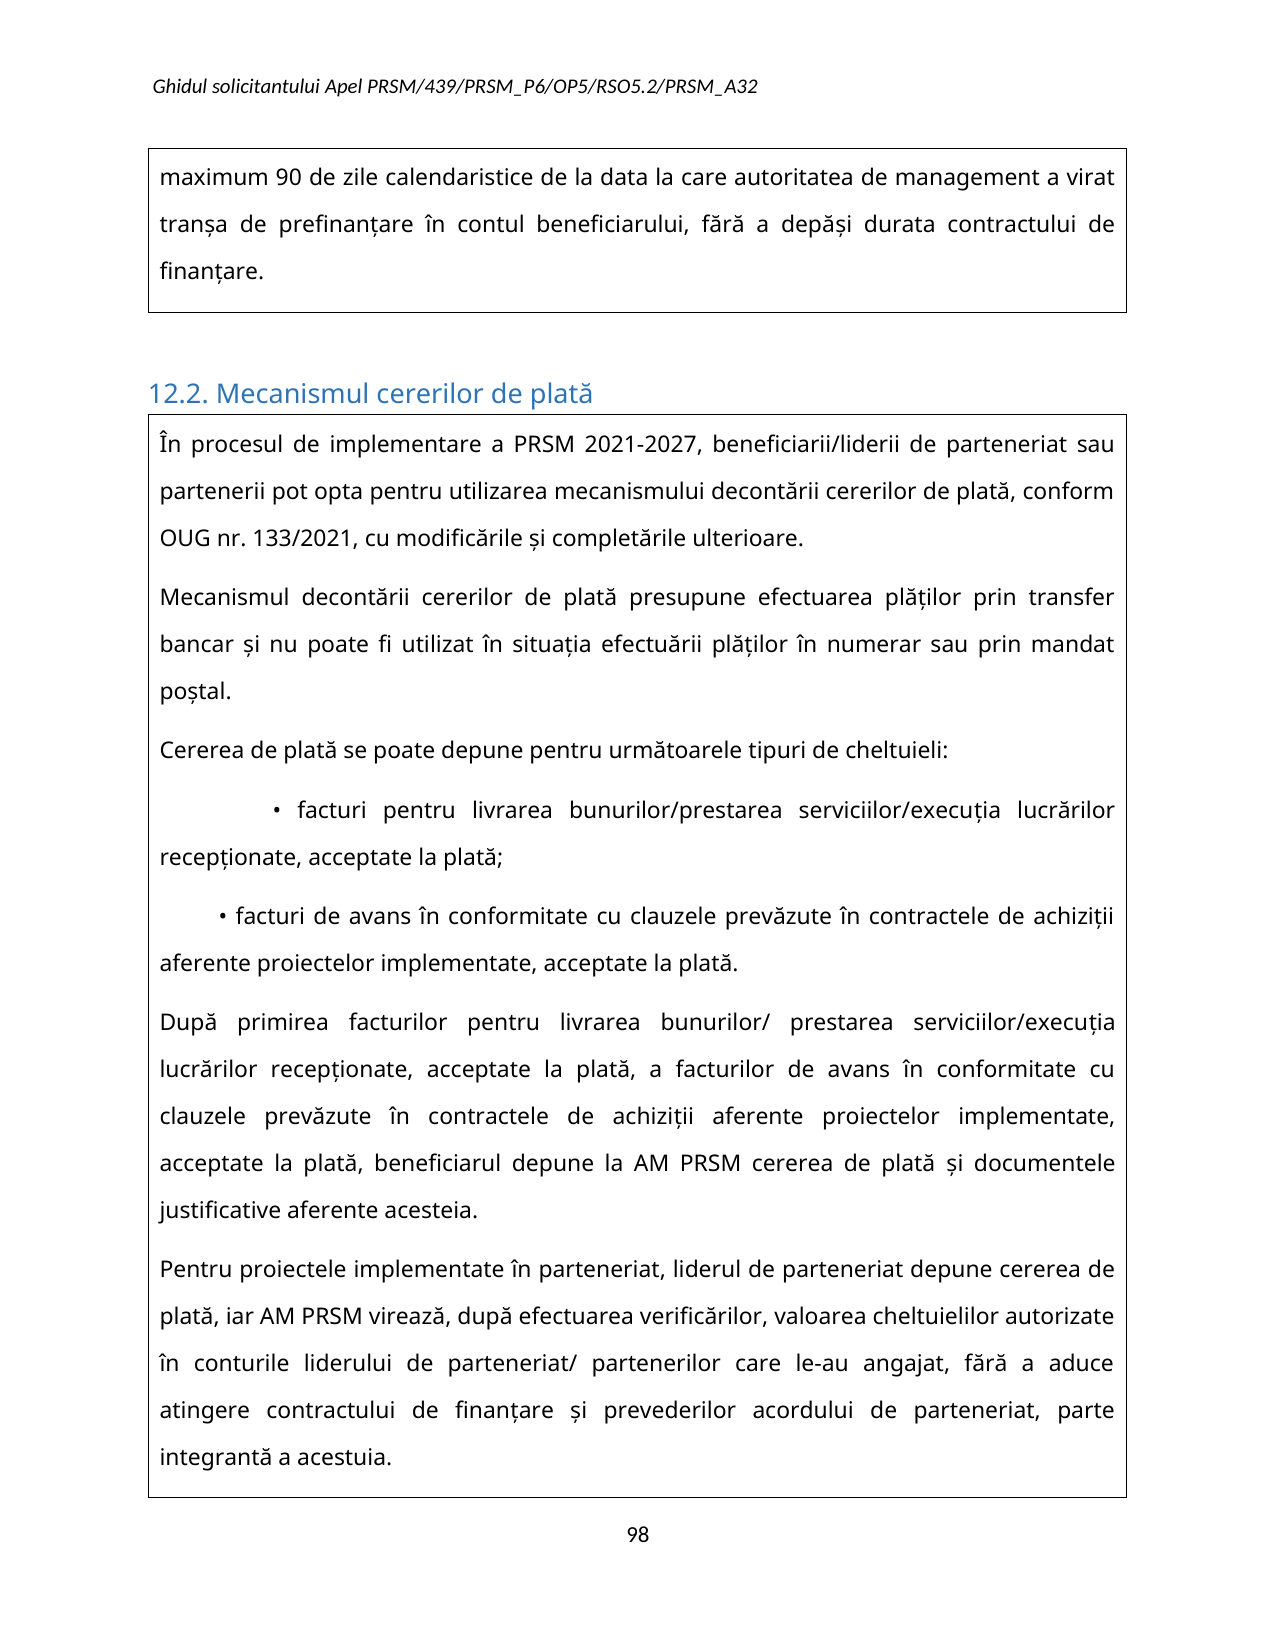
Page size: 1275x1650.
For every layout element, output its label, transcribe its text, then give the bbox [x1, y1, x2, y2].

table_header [149, 149, 1126, 312]
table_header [149, 415, 1126, 1497]
subtitle 12.2. Mecanismul cererilor de plată [148, 374, 1127, 411]
